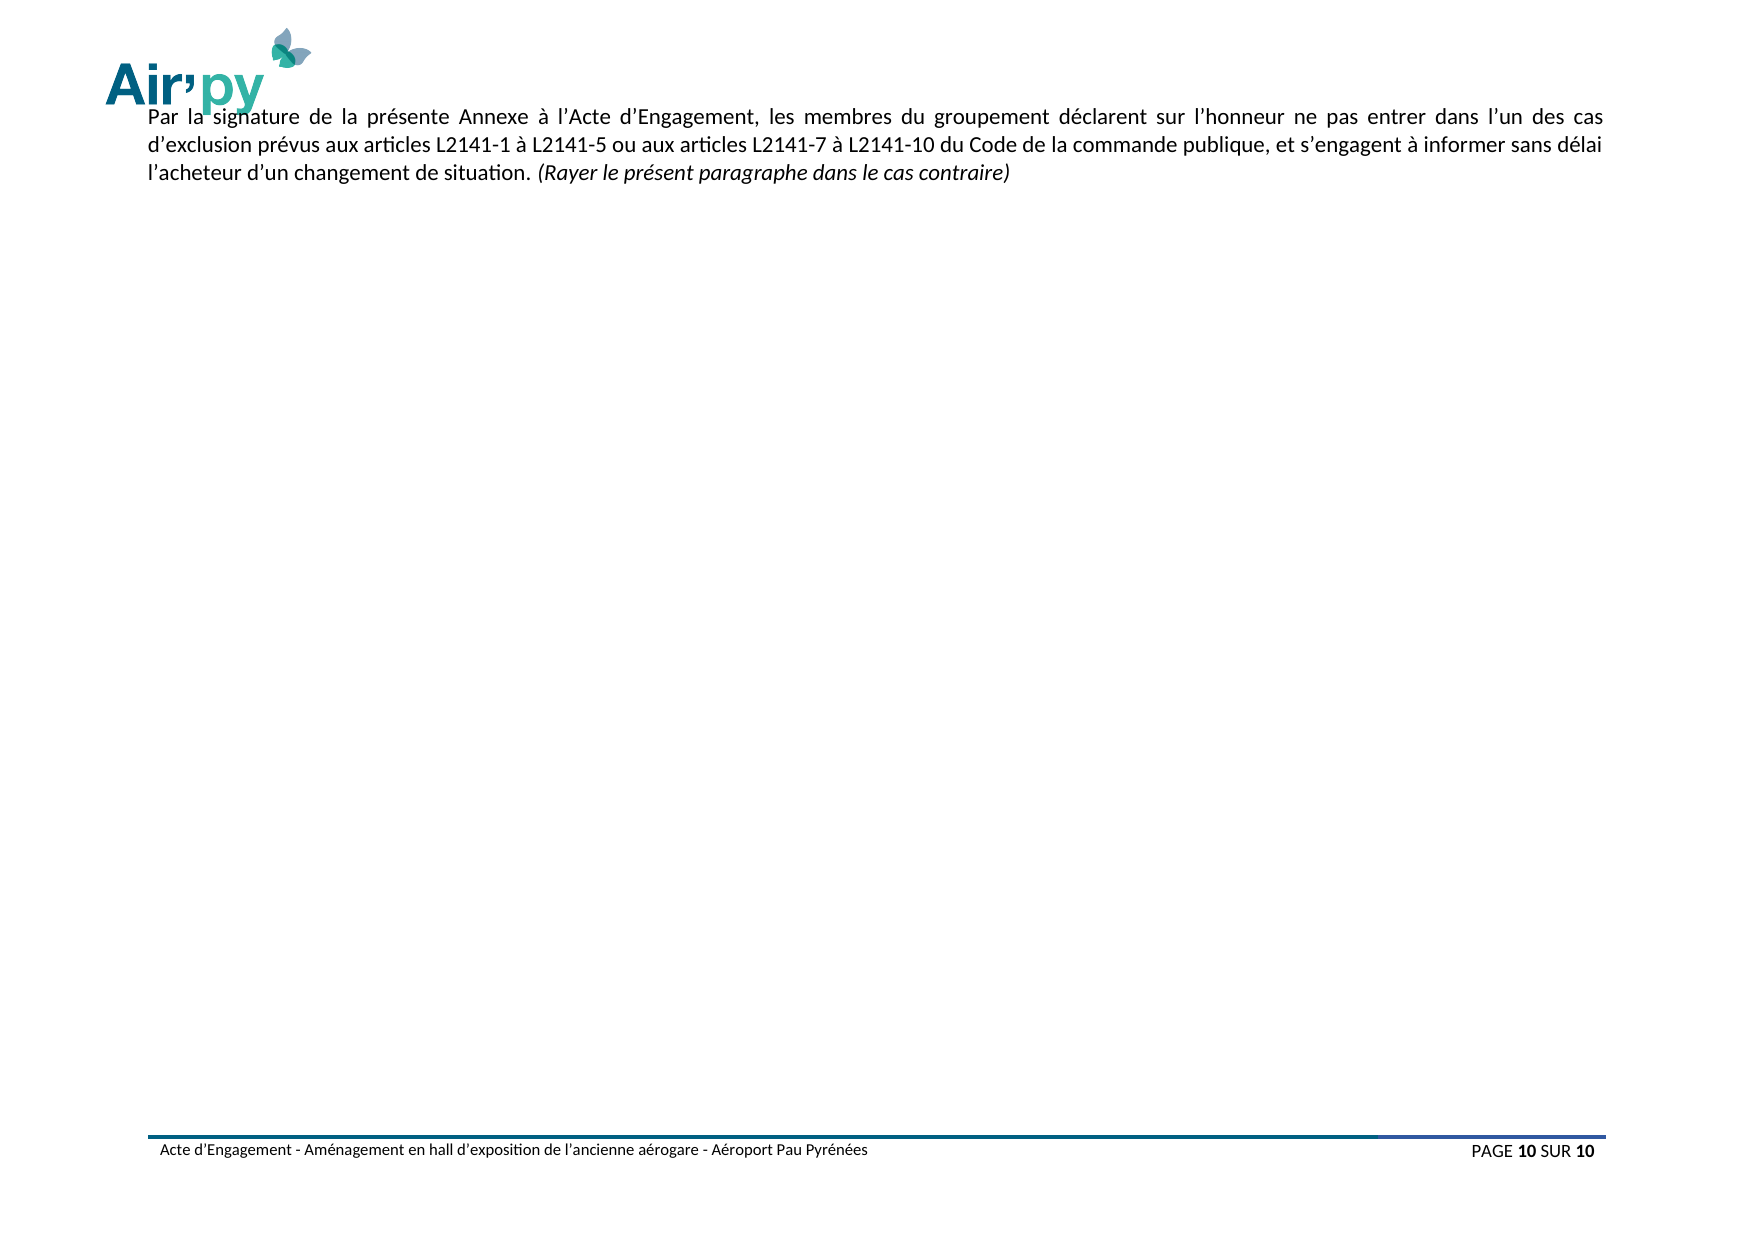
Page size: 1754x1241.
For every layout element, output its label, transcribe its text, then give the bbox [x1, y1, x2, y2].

picture [55, 21, 317, 146]
text Par la signature de la présente Annexe à l’Acte d’Engagement, les membres du groupement déclarent sur l’honneur ne pas entrer dans l’un des cas d’exclusion prévus aux articles L2141-1 à L2141-5 ou aux articles L2141-7 à L2141-10 du Code de la commande publique, et s’engagent à informer sans délai l’acheteur d’un changement de situation. (Rayer le présent paragraphe dans le cas contraire) [148, 102, 1606, 186]
